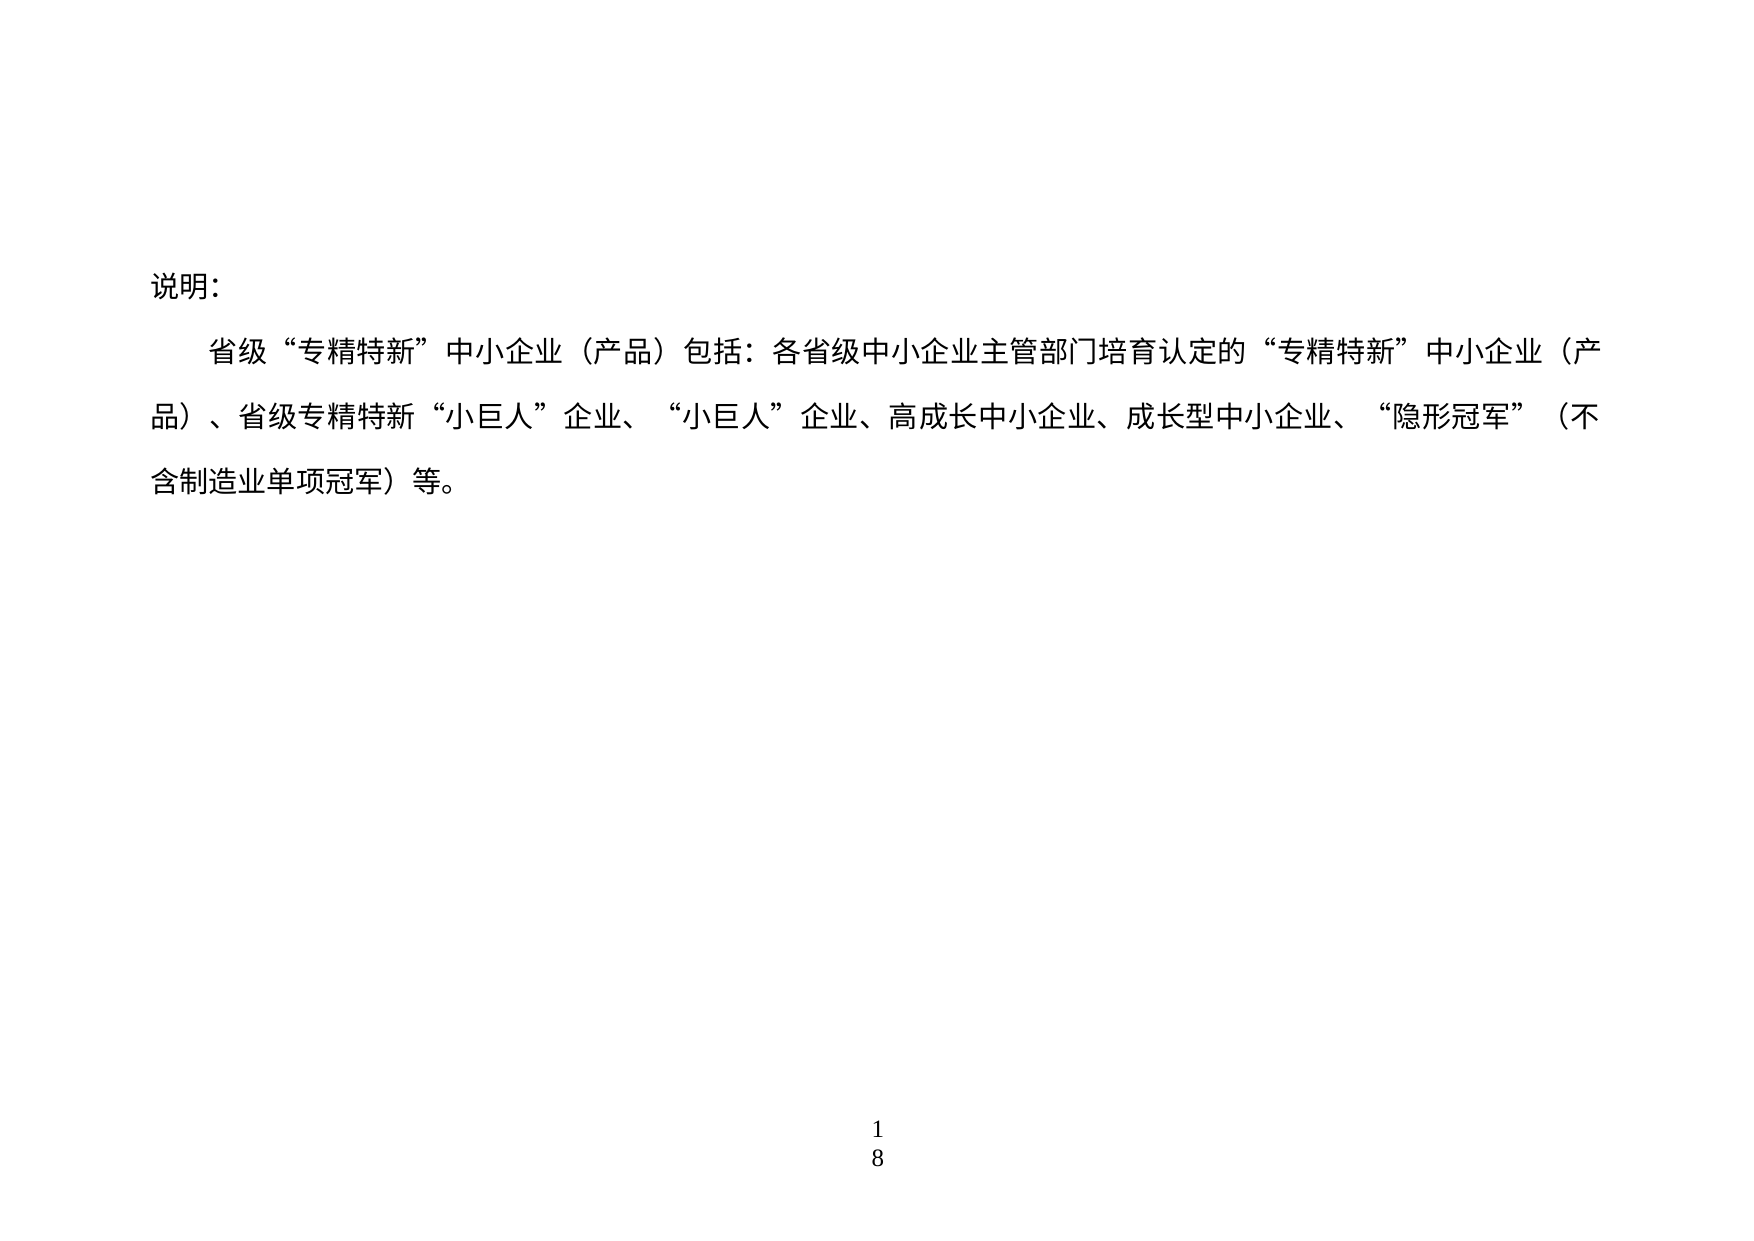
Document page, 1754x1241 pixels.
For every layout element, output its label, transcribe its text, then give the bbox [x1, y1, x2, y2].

text 省级“专精特新”中小企业（产品）包括：各省级中小企业主管部门培育认定的“专精特新”中小企业（产品）、省级专精特新“小巨人”企业、“小巨人”企业、高成长中小企业、成长型中小企业、“隐形冠军”（不含制造业单项冠军）等。 [150, 317, 1604, 512]
text 说明： [150, 252, 1604, 317]
